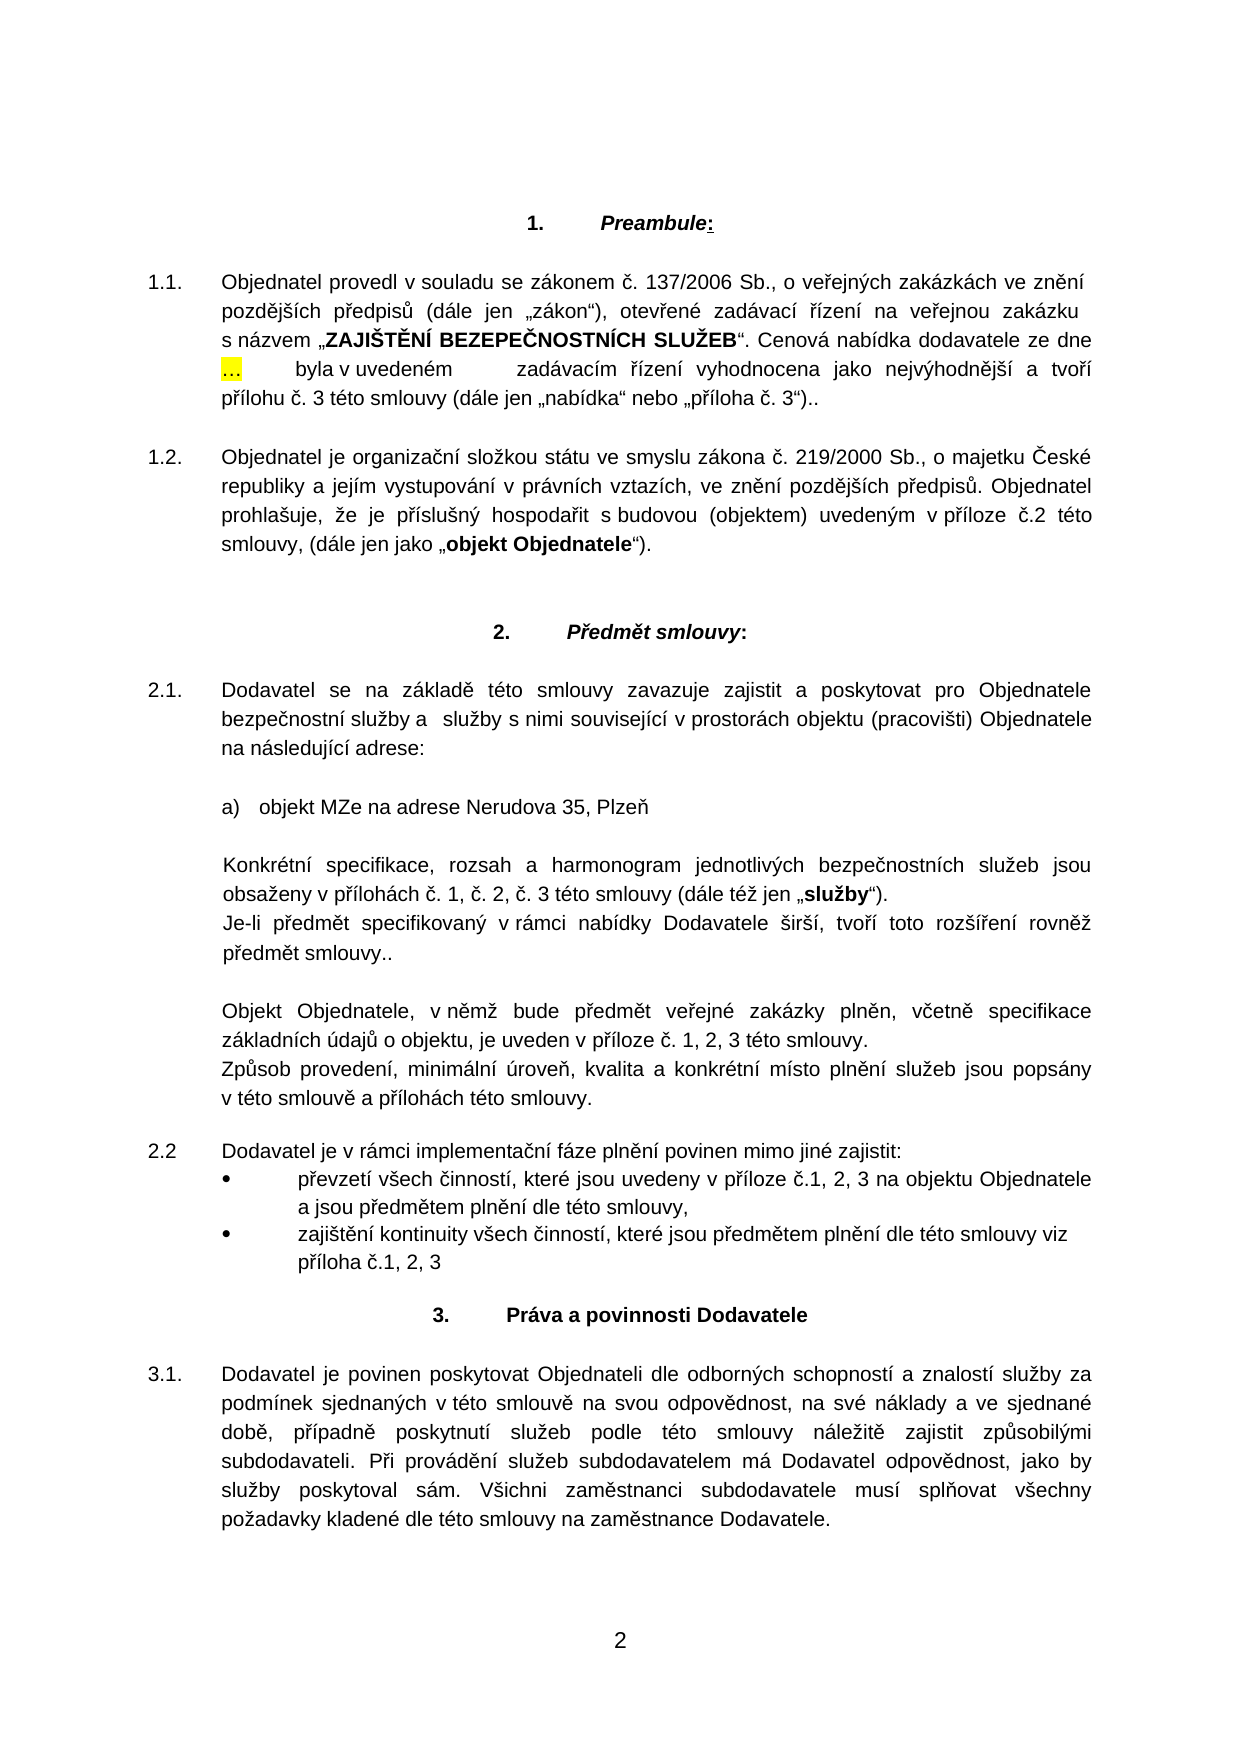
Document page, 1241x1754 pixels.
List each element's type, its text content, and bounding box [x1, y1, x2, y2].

subtitle 3.1. Dodavatel je povinen poskytovat Objednateli dle odborných schopností a znalostí služby za podmínek sjednaných v této smlouvě na svou odpovědnost, na své náklady a ve sjednané době, případně poskytnutí služeb podle této smlouvy náležitě zajistit způsobilými subdodavateli. Při provádění služeb subdodavatelem má Dodavatel odpovědnost, jako by služby poskytoval sám. Všichni zaměstnanci subdodavatele musí splňovat všechny požadavky kladené dle této smlouvy na zaměstnance Dodavatele. [148, 1356, 1092, 1531]
text 1.2. Objednatel je organizační složkou státu ve smyslu zákona č. 219/2000 Sb., o majetku České republiky a jejím vystupování v právních vztazích, ve znění pozdějších předpisů. Objednatel prohlašuje, že je příslušný hospodařit s budovou (objektem) uvedeným v příloze č.2 této smlouvy, (dále jen jako „objekt Objednatele“). [148, 439, 1092, 556]
text 2.1. Dodavatel se na základě této smlouvy zavazuje zajistit a poskytovat pro Objednatele bezpečnostní služby a služby s nimi související v prostorách objektu (pracovišti) Objednatele na následující adrese: [148, 673, 1092, 760]
text Je-li předmět specifikovaný v rámci nabídky Dodavatele širší, tvoří toto rozšíření rovněž předmět smlouvy.. [223, 906, 1092, 964]
list 2.2 Dodavatel je v rámci implementační fáze plnění povinen mimo jiné zajistit: [148, 1139, 1092, 1163]
text 2. Předmět smlouvy: [148, 614, 1092, 643]
list objekt MZe na adrese Nerudova 35, Plzeň [221, 789, 1092, 818]
text 1.1. Objednatel provedl v souladu se zákonem č. 137/2006 Sb., o veřejných zakázkách ve znění pozdějších předpisů (dále jen „zákon“), otevřené zadávací řízení na veřejnou zakázku s názvem „ZAJIŠTĚNÍ BEZEPEČNOSTNÍCH SLUŽEB“. Cenová nabídka dodavatele ze dne … byla v uvedeném zadávacím řízení vyhodnocena jako nejvýhodnější a tvoří přílohu č. 3 této smlouvy (dále jen „nabídka“ nebo „příloha č. 3“).. [148, 264, 1092, 410]
text Objekt Objednatele, v němž bude předmět veřejné zakázky plněn, včetně specifikace základních údajů o objektu, je uveden v příloze č. 1, 2, 3 této smlouvy. [222, 993, 1092, 1052]
text Způsob provedení, minimální úroveň, kvalita a konkrétní místo plnění služeb jsou popsány v této smlouvě a přílohách této smlouvy. [221, 1052, 1092, 1110]
list zajištění kontinuity všech činností, které jsou předmětem plnění dle této smlouvy viz příloha č.1, 2, 3 [223, 1222, 1092, 1273]
text 1. Preambule: [148, 206, 1092, 235]
list převzetí všech činností, které jsou uvedeny v příloze č.1, 2, 3 na objektu Objednatele a jsou předmětem plnění dle této smlouvy, [223, 1167, 1092, 1218]
text 3. Práva a povinnosti Dodavatele [148, 1298, 1092, 1327]
text Konkrétní specifikace, rozsah a harmonogram jednotlivých bezpečnostních služeb jsou obsaženy v přílohách č. 1, č. 2, č. 3 této smlouvy (dále též jen „služby“). [223, 848, 1092, 906]
